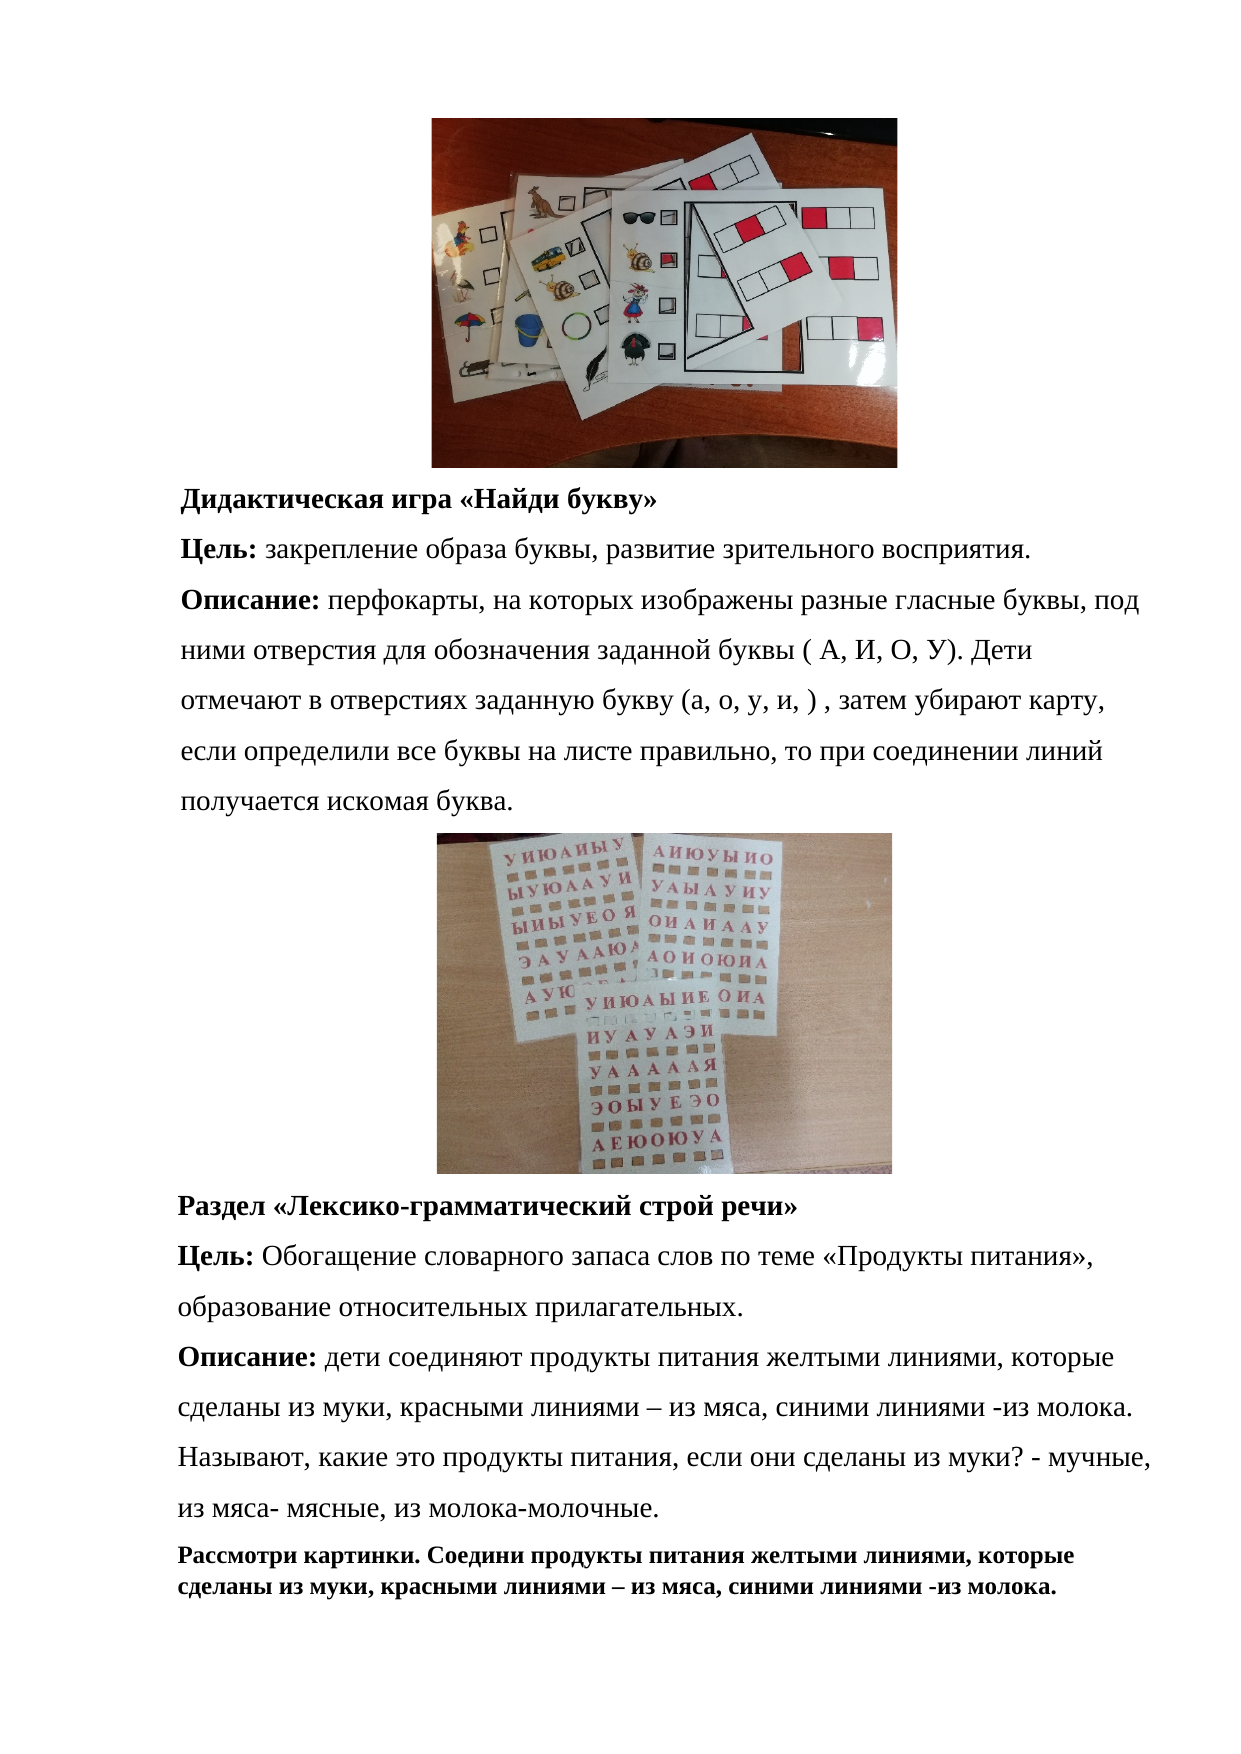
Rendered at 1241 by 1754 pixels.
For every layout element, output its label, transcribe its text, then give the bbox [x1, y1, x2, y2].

text Дидактическая игра «Найди букву» [180, 481, 1148, 515]
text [177, 1540, 1152, 1600]
text Цель: Обогащение словарного запаса слов по теме «Продукты питания», образование относительных прилагательных. Описание: дети соединяют продукты питания желтыми линиями, которые сделаны из муки, красными линиями – из мяса, синими линиями -из молока. Называют, какие это продукты питания, если они сделаны из муки? - мучные, из мяса- мясные, из молока-молочные. [177, 1238, 1152, 1523]
text Раздел «Лексико-грамматический строй речи» [177, 1188, 1152, 1222]
text Описание: перфокарты, на которых изображены разные гласные буквы, под ними отверстия для обозначения заданной буквы ( А, И, О, У). Дети отмечают в отверстиях заданную букву (а, о, у, и, ) , затем убирают карту, если определили все буквы на листе правильно, то при соединении линий получается искомая буква. [180, 582, 1148, 817]
text Цель: закрепление образа буквы, развитие зрительного восприятия. [180, 532, 1148, 565]
picture [436, 833, 893, 1174]
picture [431, 118, 898, 468]
